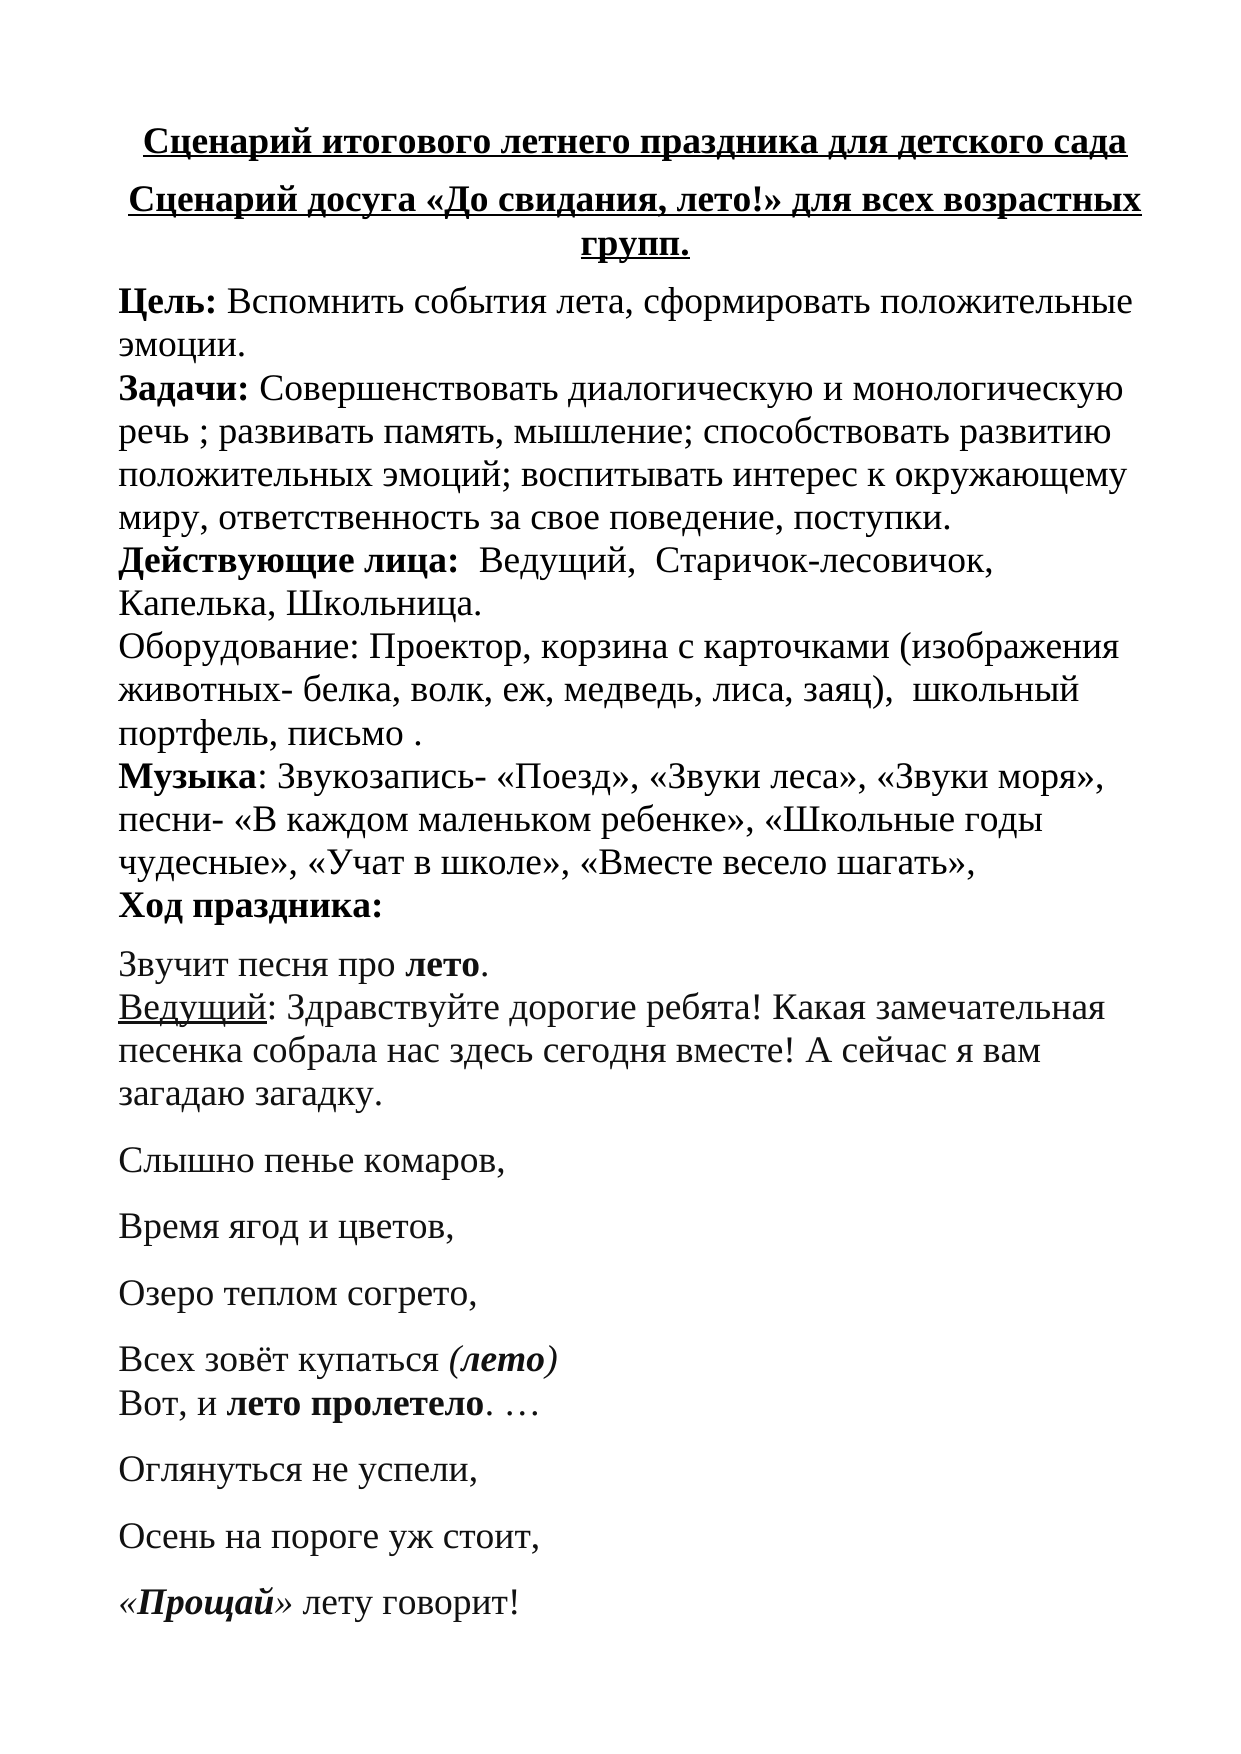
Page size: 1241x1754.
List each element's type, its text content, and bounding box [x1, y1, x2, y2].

text Ход праздника: [118, 882, 1152, 926]
text Всех зовёт купаться (лето) [118, 1337, 1152, 1380]
text Вот, и лето пролетело. … [118, 1380, 1152, 1423]
text Оглянуться не успели, [118, 1447, 1152, 1490]
text Осень на пороге уж стоит, [118, 1513, 1152, 1556]
text Звучит песня про лето. [118, 941, 1152, 984]
text «Прощай» лету говорит! [118, 1580, 1152, 1623]
text Сценарий итогового летнего праздника для детского сада [118, 118, 1152, 161]
text Слышно пенье комаров, [118, 1137, 1152, 1180]
text Цель: Вспомнить события лета, сформировать положительные эмоции. Задачи: Совершенствовать диалогическую и монологическую речь ; развивать память, мышление; способствовать развитию положительных эмоций; воспитывать интерес к окружающему миру, ответственность за свое поведение, поступки. Действующие лица: Ведущий, Старичок-лесовичок, Капелька, Школьница. Оборудование: Проектор, корзина с карточками (изображения животных- белка, волк, еж, медведь, лиса, заяц), школьный портфель, письмо . Музыка: Звукозапись- «Поезд», «Звуки леса», «Звуки моря», песни- «В каждом маленьком ребенке», «Школьные годы чудесные», «Учат в школе», «Вместе весело шагать», [118, 279, 1152, 882]
text Сценарий досуга «До свидания, лето!» для всех возрастных групп. [118, 177, 1152, 263]
text Время ягод и цветов, [118, 1204, 1152, 1247]
text Ведущий: Здравствуйте дорогие ребята! Какая замечательная песенка собрала нас здесь сегодня вместе! А сейчас я вам загадаю загадку. [118, 984, 1152, 1114]
text Озеро теплом согрето, [118, 1270, 1152, 1313]
